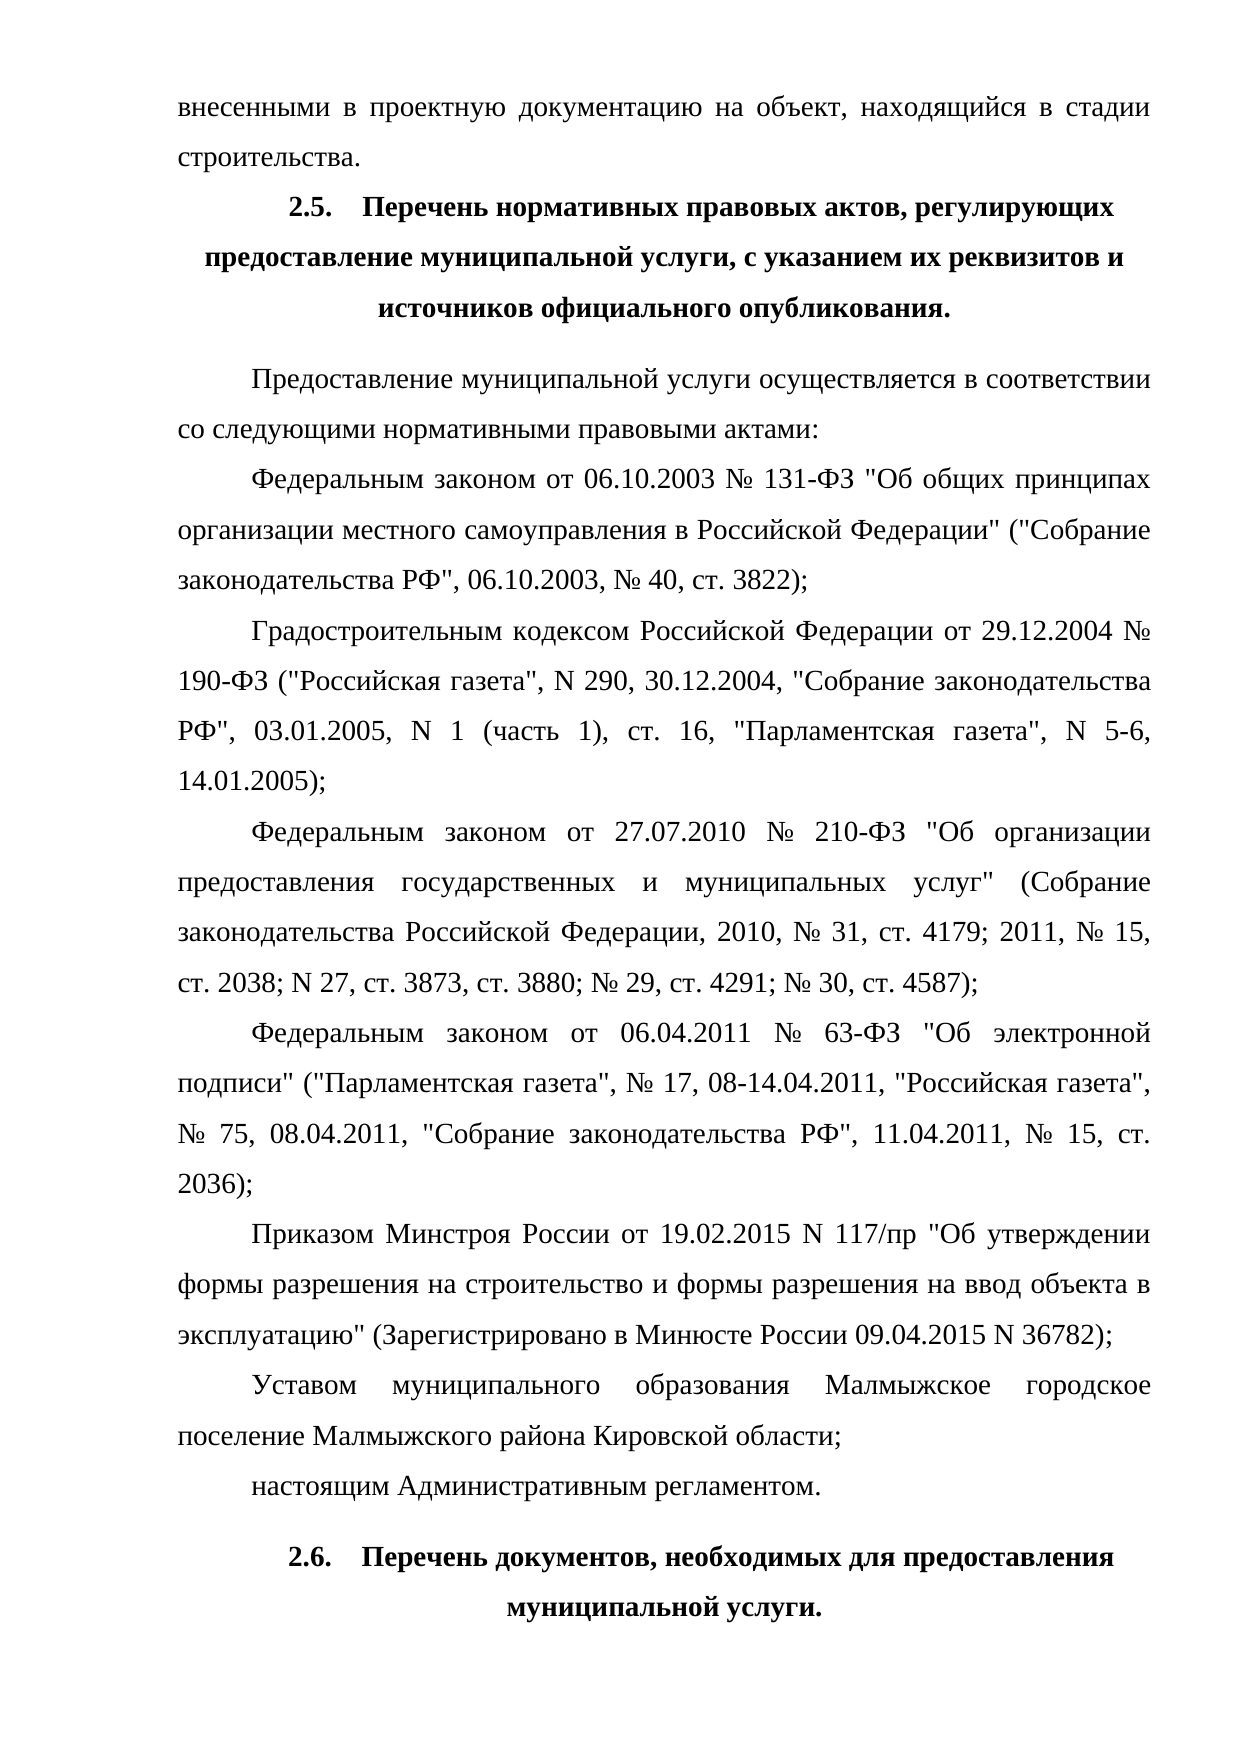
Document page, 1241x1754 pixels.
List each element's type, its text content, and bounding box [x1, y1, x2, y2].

text Предоставление муниципальной услуги осуществляется в соответствии со следующими нормативными правовыми актами: [177, 361, 1152, 445]
text Уставом муниципального образования Малмыжское городское поселение Малмыжского района Кировской области; [177, 1367, 1152, 1451]
text 2.5. Перечень нормативных правовых актов, регулирующих предоставление муниципальной услуги, с указанием их реквизитов и источников официального опубликования. [177, 189, 1152, 323]
text Федеральным законом от 06.04.2011 № 63-ФЗ "Об электронной подписи" ("Парламентская газета", № 17, 08-14.04.2011, "Российская газета", № 75, 08.04.2011, "Собрание законодательства РФ", 11.04.2011, № 15, ст. 2036); [177, 1015, 1152, 1199]
text Федеральным законом от 27.07.2010 № 210-ФЗ "Об организации предоставления государственных и муниципальных услуг" (Собрание законодательства Российской Федерации, 2010, № 31, ст. 4179; 2011, № 15, ст. 2038; N 27, ст. 3873, ст. 3880; № 29, ст. 4291; № 30, ст. 4587); [177, 814, 1152, 998]
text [177, 89, 1152, 172]
text Градостроительным кодексом Российской Федерации от 29.12.2004 № 190-ФЗ ("Российская газета", N 290, 30.12.2004, "Собрание законодательства РФ", 03.01.2005, N 1 (часть 1), ст. 16, "Парламентская газета", N 5-6, 14.01.2005); [177, 613, 1152, 797]
text 2.6. Перечень документов, необходимых для предоставления муниципальной услуги. [177, 1539, 1152, 1623]
text настоящим Административным регламентом. [177, 1468, 1152, 1501]
text Федеральным законом от 06.10.2003 № 131-ФЗ "Об общих принципах организации местного самоуправления в Российской Федерации" ("Собрание законодательства РФ", 06.10.2003, № 40, ст. 3822); [177, 462, 1152, 596]
text Приказом Минстроя России от 19.02.2015 N 117/пр "Об утверждении формы разрешения на строительство и формы разрешения на ввод объекта в эксплуатацию" (Зарегистрировано в Минюсте России 09.04.2015 N 36782); [177, 1216, 1152, 1351]
